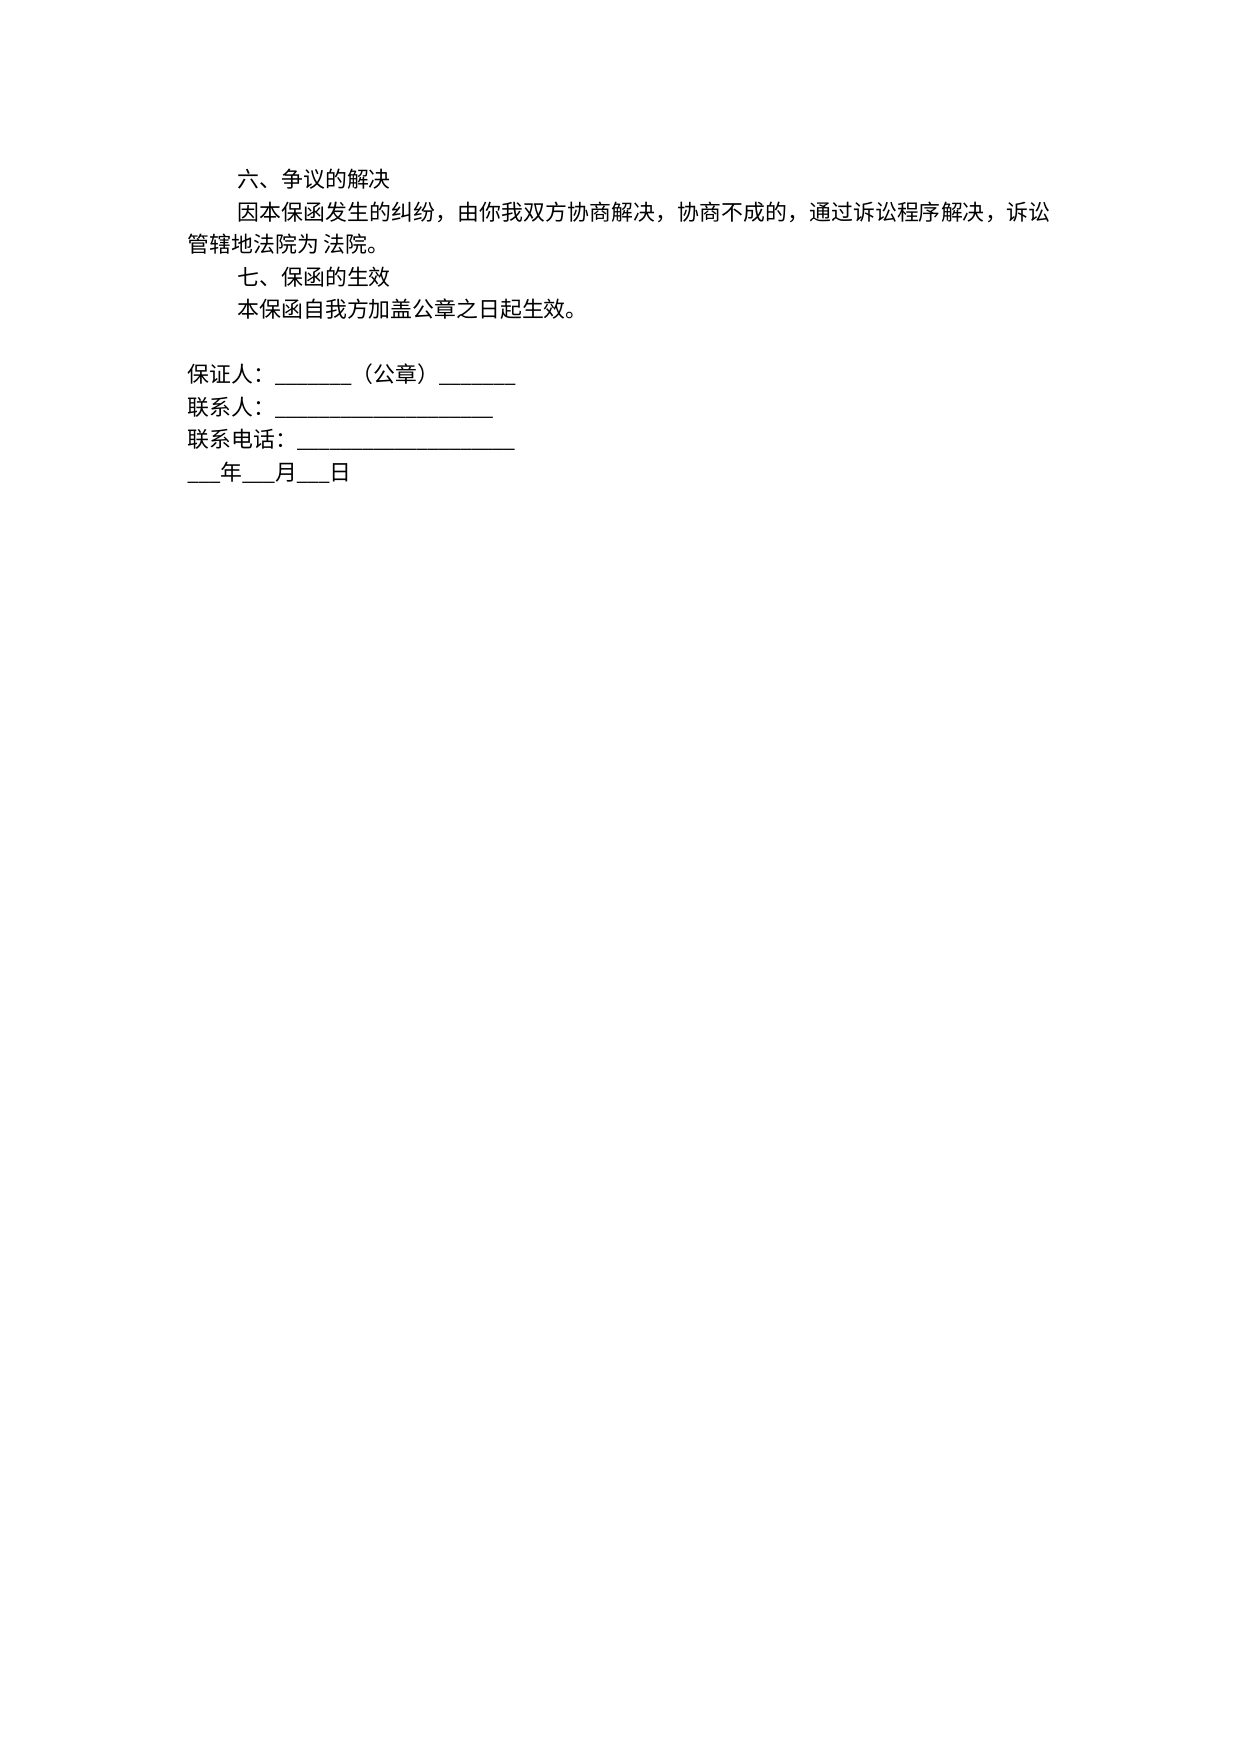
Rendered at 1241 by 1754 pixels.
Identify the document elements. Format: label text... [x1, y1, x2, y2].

text 本保函自我方加盖公章之日起生效。 [187, 292, 1053, 324]
text 联系电话：____________________ [187, 422, 1053, 454]
text 保证人：_______（公章）_______ [187, 357, 1053, 389]
text 联系人：____________________ [187, 389, 1053, 422]
text 七、保函的生效 [187, 259, 1053, 292]
text 因本保函发生的纠纷，由你我双方协商解决，协商不成的，通过诉讼程序解决，诉讼管辖地法院为 法院。 [187, 194, 1053, 259]
text ___年___月___日 [187, 454, 1053, 487]
text 六、争议的解决 [187, 162, 1053, 194]
